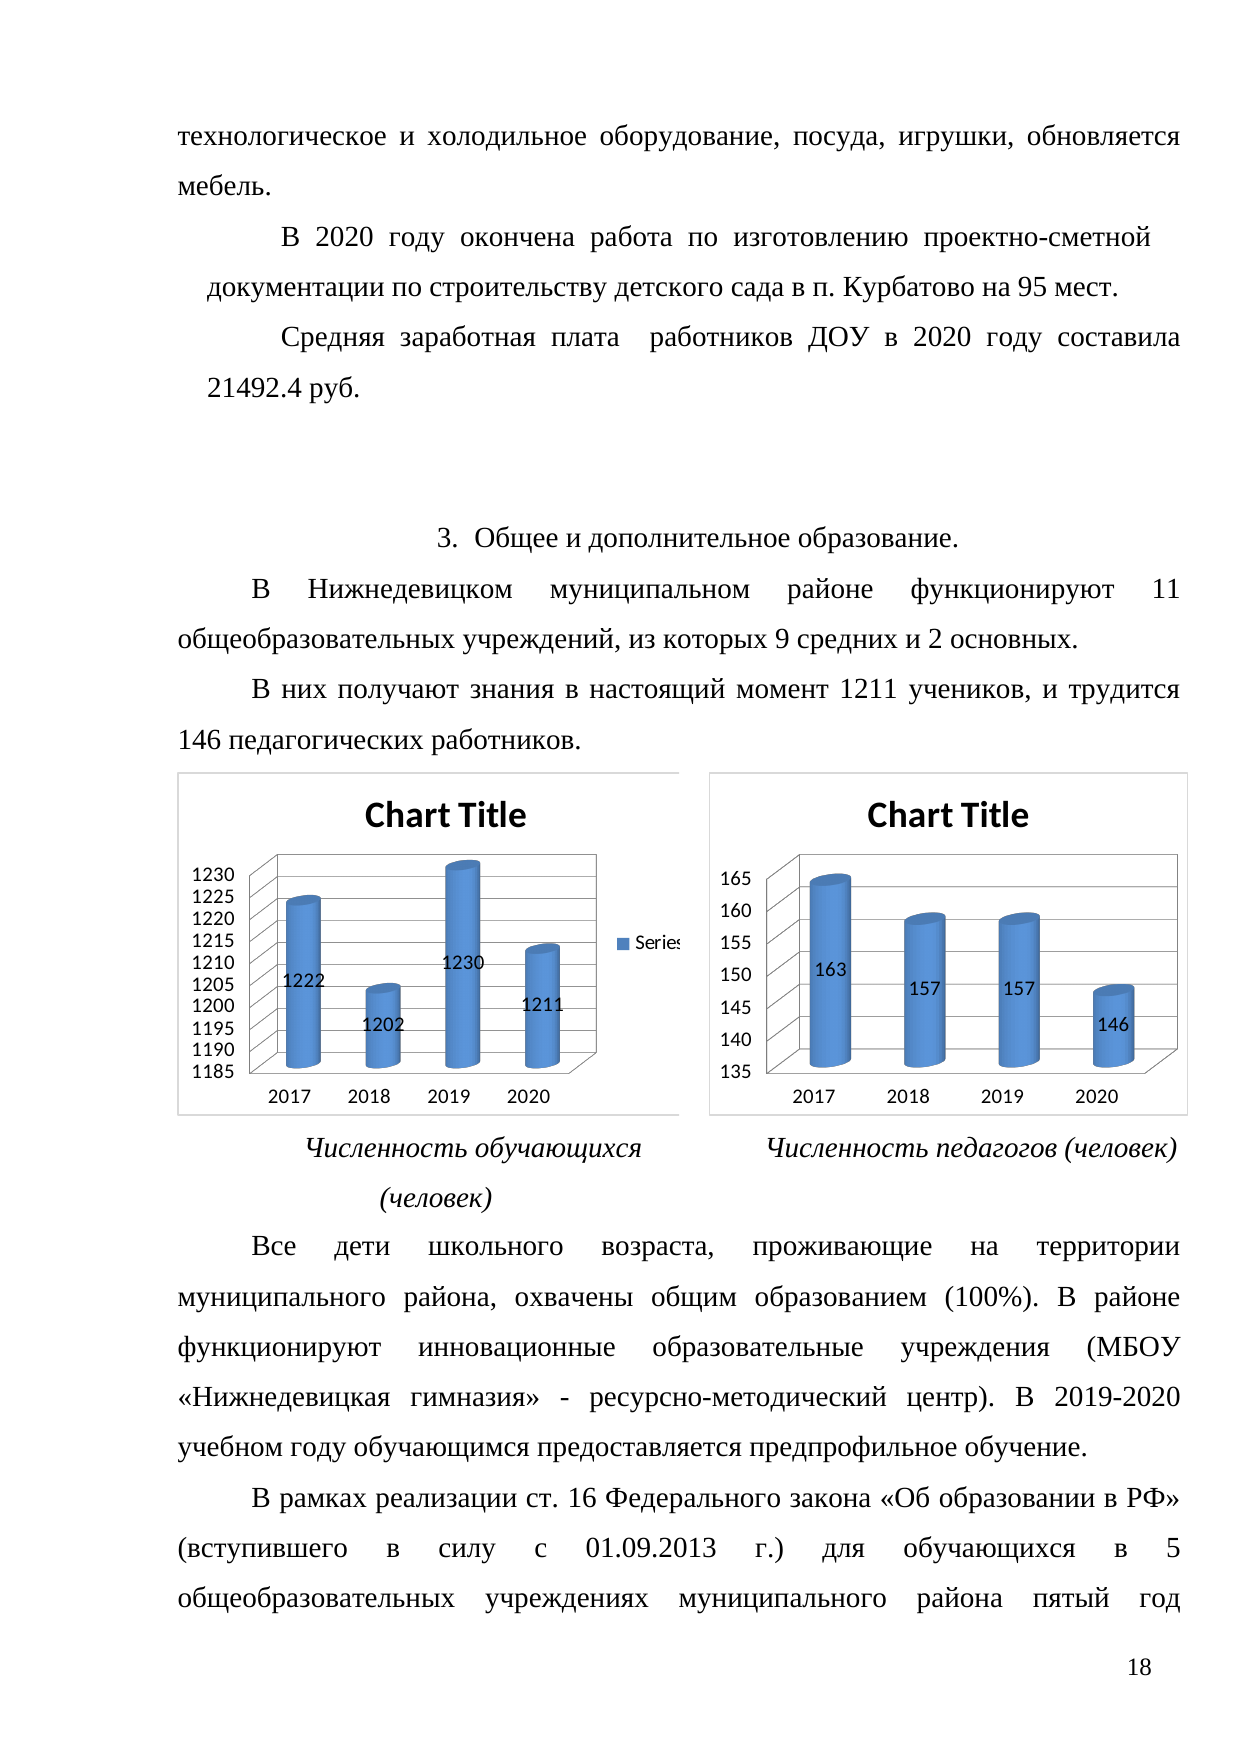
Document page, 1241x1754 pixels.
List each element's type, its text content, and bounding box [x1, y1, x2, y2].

table_cell Численность педагогов (человек) [679, 1130, 1211, 1228]
table_header [163, 772, 679, 1130]
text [177, 118, 1181, 202]
table_header [679, 772, 1211, 1130]
text В Нижнедевицком муниципальном районе функционируют 11 общеобразовательных учреждений, из которых 9 средних и 2 основных. [177, 571, 1181, 655]
text В 2020 году окончена работа по изготовлению проектно-сметной документации по строительству детского сада в п. Курбатово на 95 мест. [207, 219, 1152, 303]
list Общее и дополнительное образование. [215, 521, 1181, 554]
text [177, 1480, 1181, 1614]
text Все дети школьного возраста, проживающие на территории муниципального района, охвачены общим образованием (100%). В районе функционируют инновационные образовательные учреждения (МБОУ «Нижнедевицкая гимназия» - ресурсно-методический центр). В 2019-2020 учебном году обучающимся предоставляется предпрофильное обучение. [177, 1228, 1181, 1463]
text В них получают знания в настоящий момент 1211 учеников, и трудится 146 педагогических работников. [177, 672, 1181, 755]
text Средняя заработная плата работников ДОУ в 2020 году составила 21492.4 руб. [207, 319, 1181, 403]
table_cell Численность обучающихся (человек) [163, 1130, 679, 1228]
